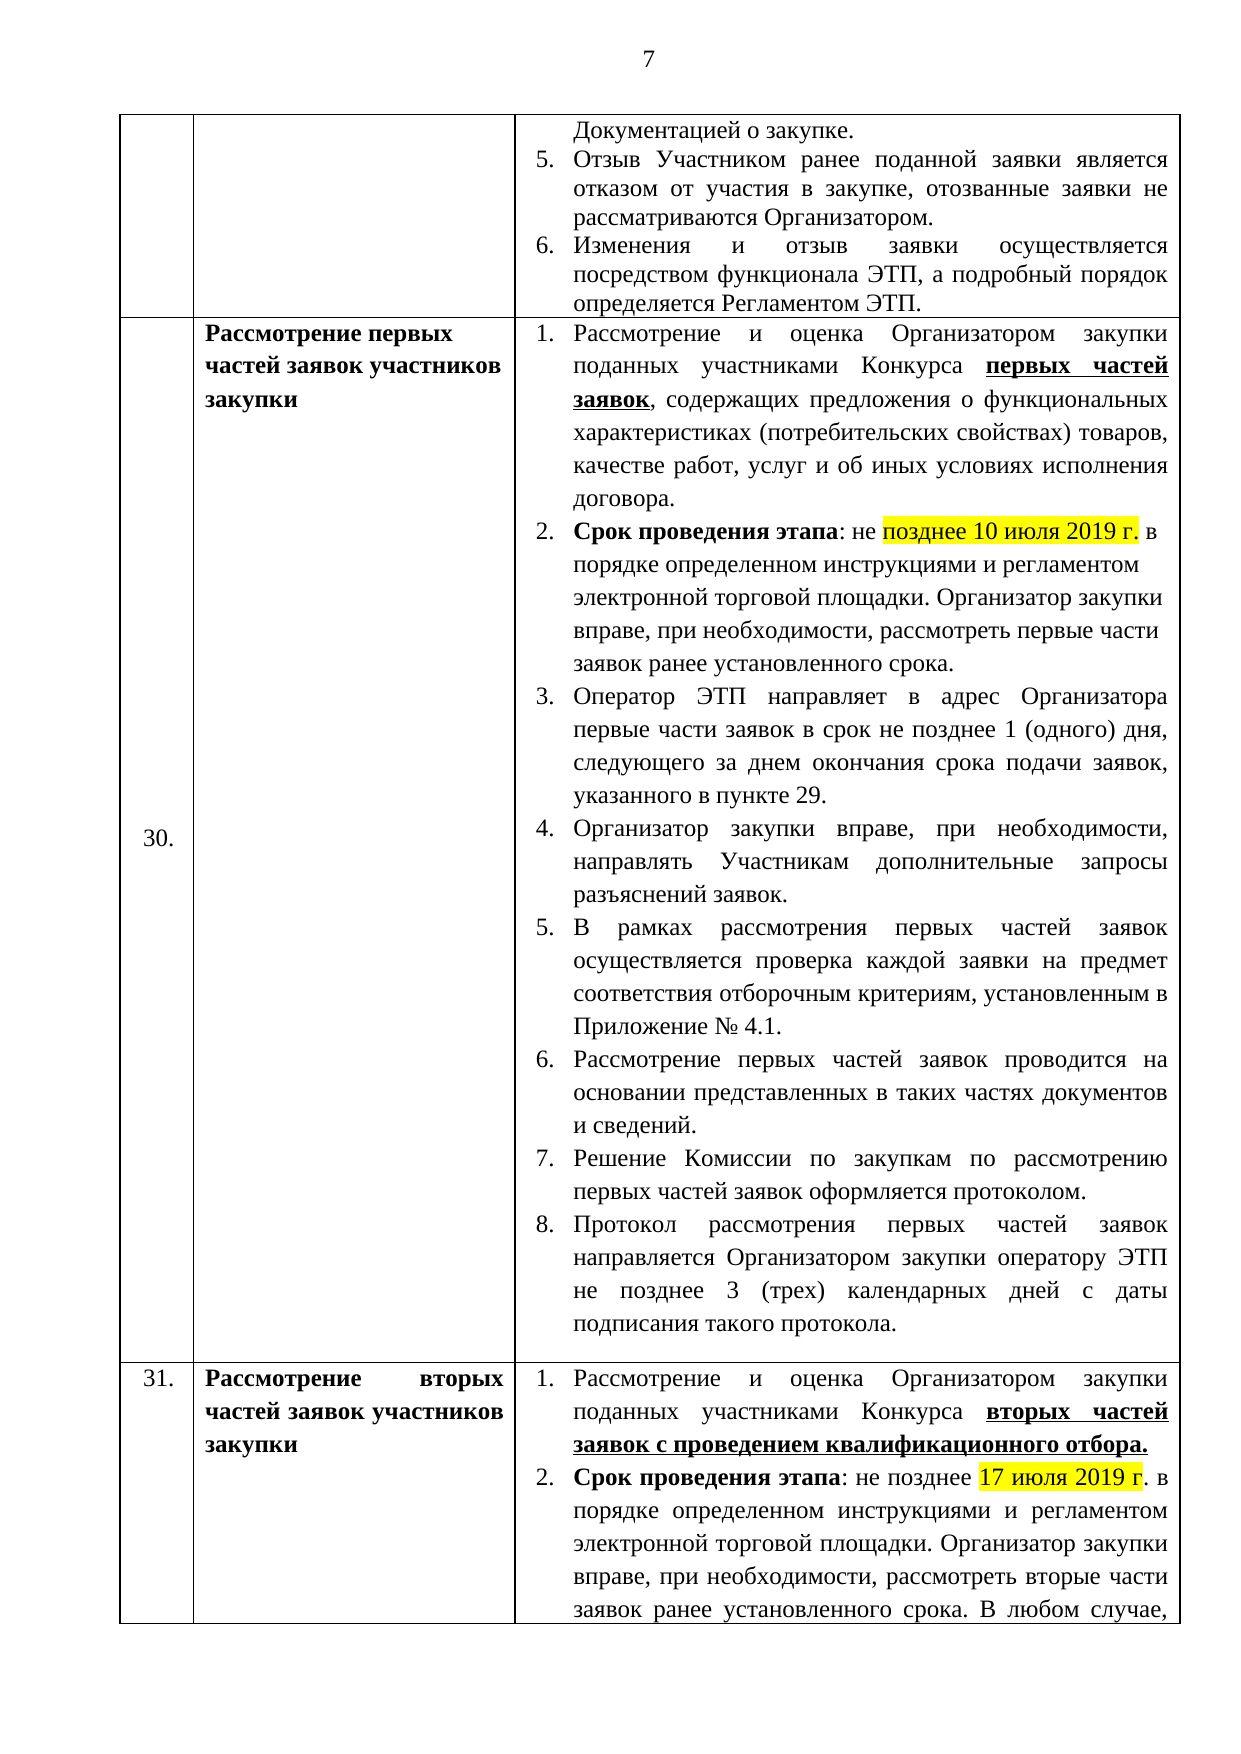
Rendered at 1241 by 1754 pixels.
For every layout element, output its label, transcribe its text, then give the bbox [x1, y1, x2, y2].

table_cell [516, 1363, 1179, 1623]
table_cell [194, 115, 514, 317]
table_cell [516, 115, 1179, 317]
table_cell Рассмотрение первых частей заявок участников закупки [194, 318, 514, 1362]
table_cell [121, 115, 193, 317]
table_cell [121, 318, 193, 1362]
table_cell [121, 1363, 193, 1623]
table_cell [194, 1363, 514, 1623]
table_cell Рассмотрение и оценка Организатором закупки поданных участниками Конкурса первых частей заявок, содержащих предложения о функциональных характеристиках (потребительских свойствах) товаров, качестве работ, услуг и об иных условиях исполнения договора. Срок проведения этапа: не позднее 10 июля 2019 г. в порядке определенном инструкциями и регламентом электронной торговой площадки. Организатор закупки вправе, при необходимости, рассмотреть первые части заявок ранее установленного срока. Оператор ЭТП направляет в адрес Организатора первые части заявок в срок не позднее 1 (одного) дня, следующего за днем окончания срока подачи заявок, указанного в пункте 29. Организатор закупки вправе, при необходимости, направлять Участникам дополнительные запросы разъяснений заявок. В рамках рассмотрения первых частей заявок осуществляется проверка каждой заявки на предмет соответствия отборочным критериям, установленным в Приложение № 4.1. Рассмотрение первых частей заявок проводится на основании представленных в таких частях документов и сведений. Решение Комиссии по закупкам по рассмотрению первых частей заявок оформляется протоколом. Протокол рассмотрения первых частей заявок направляется Организатором закупки оператору ЭТП не позднее 3 (трех) календарных дней с даты подписания такого протокола. [516, 318, 1179, 1362]
